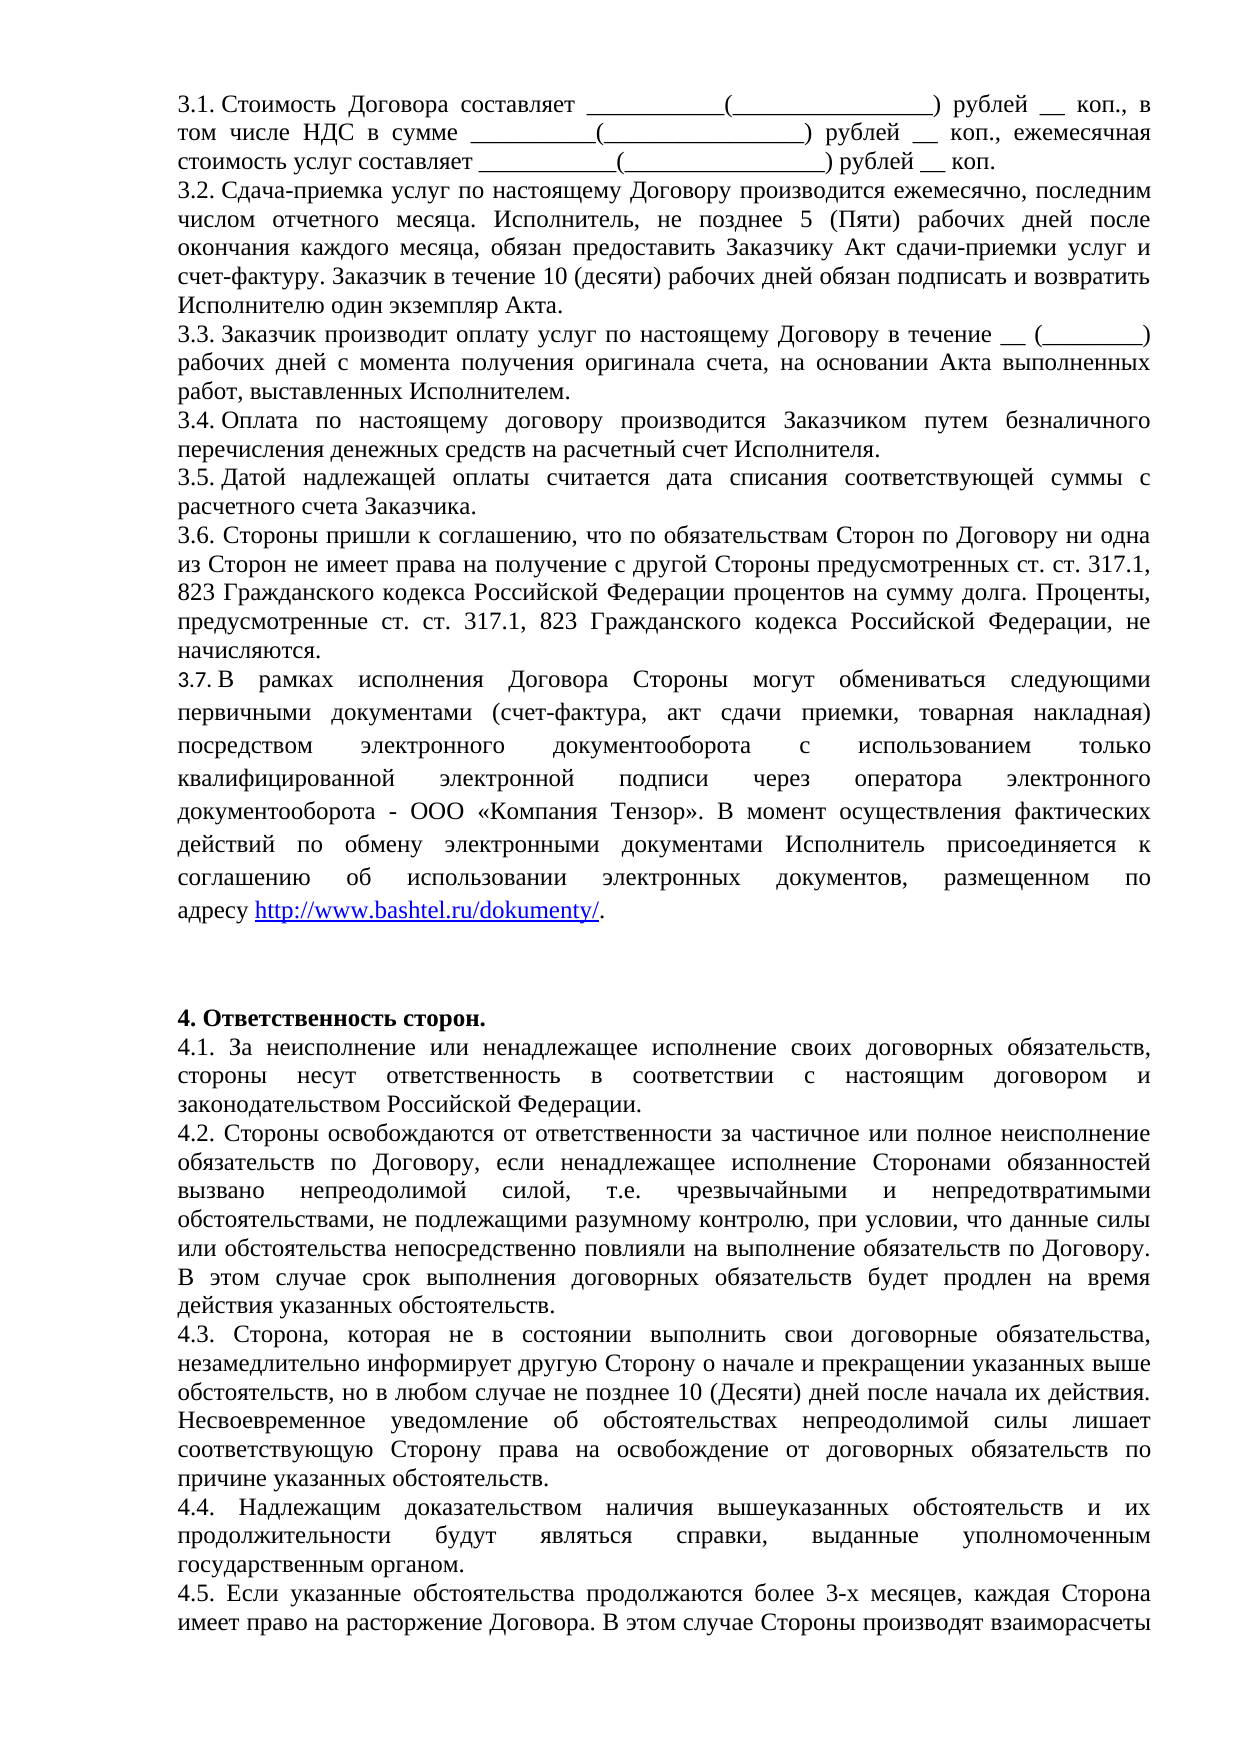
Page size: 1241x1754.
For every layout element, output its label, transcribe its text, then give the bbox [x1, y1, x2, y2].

text 3.5. Датой надлежащей оплаты считается дата списания соответствующей суммы с расчетного счета Заказчика. [177, 462, 1152, 520]
text 3.1. Стоимость Договора составляет ___________(________________) рублей __ коп., в том числе НДС в сумме __________(________________) рублей __ коп., ежемесячная стоимость услуг составляет ___________(________________) рублей __ коп. [177, 89, 1152, 175]
text 3.2. Сдача-приемка услуг по настоящему Договору производится ежемесячно, последним числом отчетного месяца. Исполнитель, не позднее 5 (Пяти) рабочих дней после окончания каждого месяца, обязан предоставить Заказчику Акт сдачи-приемки услуг и счет-фактуру. Заказчик в течение 10 (десяти) рабочих дней обязан подписать и возвратить Исполнителю один экземпляр Акта. [177, 175, 1152, 319]
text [177, 1578, 1152, 1635]
text 3.3. Заказчик производит оплату услуг по настоящему Договору в течение __ (________) рабочих дней с момента получения оригинала счета, на основании Акта выполненных работ, выставленных Исполнителем. [177, 319, 1152, 405]
text 4.3. Сторона, которая не в состоянии выполнить свои договорные обязательства, незамедлительно информирует другую Сторону о начале и прекращении указанных выше обстоятельств, но в любом случае не позднее 10 (Десяти) дней после начала их действия. Несвоевременное уведомление об обстоятельствах непреодолимой силы лишает соответствующую Сторону права на освобождение от договорных обязательств по причине указанных обстоятельств. [177, 1319, 1152, 1492]
text 3.6. Стороны пришли к соглашению, что по обязательствам Сторон по Договору ни одна из Сторон не имеет права на получение с другой Стороны предусмотренных ст. ст. 317.1, 823 Гражданского кодекса Российской Федерации процентов на сумму долга. Проценты, предусмотренные ст. ст. 317.1, 823 Гражданского кодекса Российской Федерации, не начисляются. [177, 520, 1152, 664]
text 4.1. За неисполнение или ненадлежащее исполнение своих договорных обязательств, стороны несут ответственность в соответствии с настоящим договором и законодательством Российской Федерации. [177, 1032, 1152, 1118]
text 4.2. Стороны освобождаются от ответственности за частичное или полное неисполнение обязательств по Договору, если ненадлежащее исполнение Сторонами обязанностей вызвано непреодолимой силой, т.е. чрезвычайными и непредотвратимыми обстоятельствами, не подлежащими разумному контролю, при условии, что данные силы или обстоятельства непосредственно повлияли на выполнение обязательств по Договору. В этом случае срок выполнения договорных обязательств будет продлен на время действия указанных обстоятельств. [177, 1118, 1152, 1319]
text 3.7. В рамках исполнения Договора Стороны могут обмениваться следующими первичными документами (счет-фактура, акт сдачи приемки, товарная накладная) посредством электронного документооборота с использованием только квалифицированной электронной подписи через оператора электронного документооборота - ООО «Компания Тензор». В момент осуществления фактических действий по обмену электронными документами Исполнитель присоединяется к соглашению об использовании электронных документов, размещенном по адресу http://www.bashtel.ru/dokumenty/. [177, 664, 1152, 924]
text 4.4. Надлежащим доказательством наличия вышеуказанных обстоятельств и их продолжительности будут являться справки, выданные уполномоченным государственным органом. [177, 1492, 1152, 1578]
text 3.4. Оплата по настоящему договору производится Заказчиком путем безналичного перечисления денежных средств на расчетный счет Исполнителя. [177, 405, 1152, 462]
text 4. Ответственность сторон. [177, 1003, 1152, 1032]
